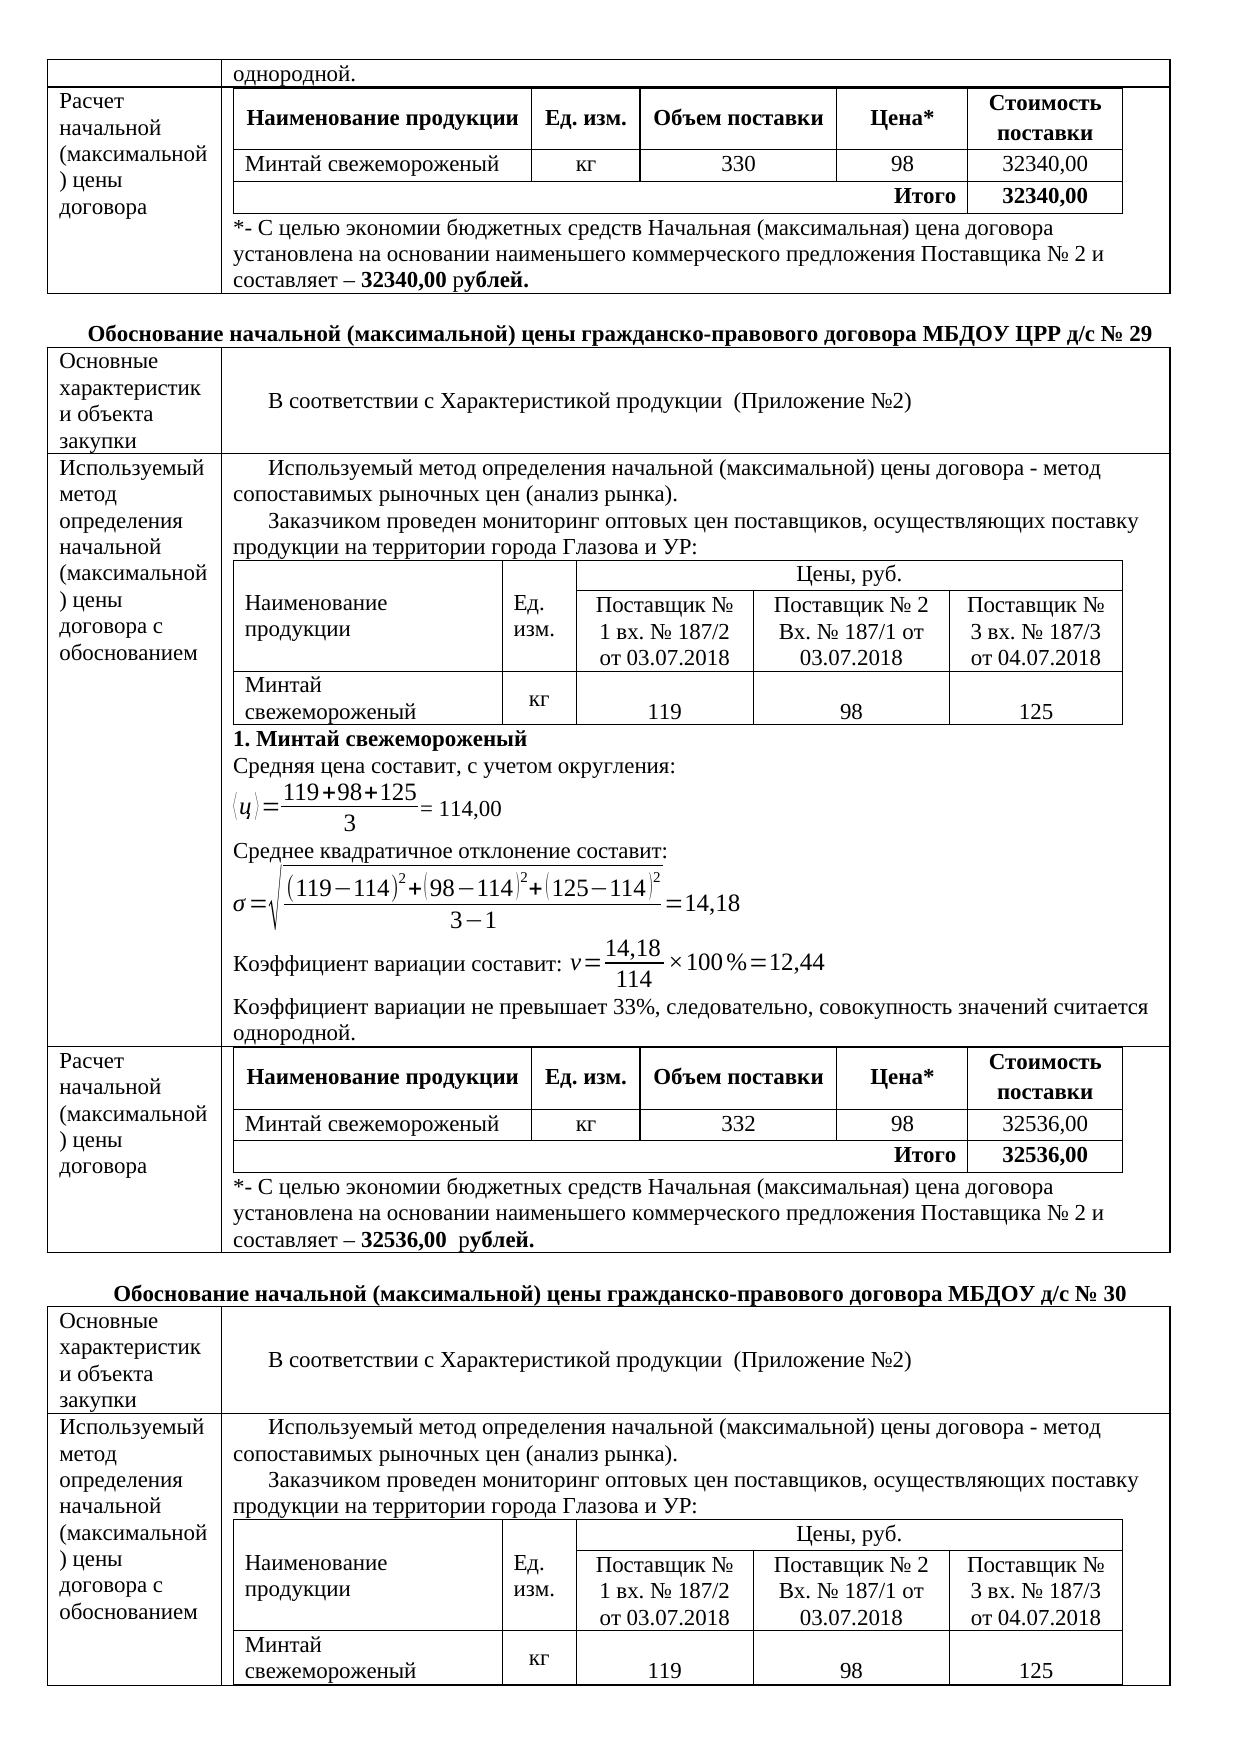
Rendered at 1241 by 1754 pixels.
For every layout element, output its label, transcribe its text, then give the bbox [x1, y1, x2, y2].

table_header В соответствии с Характеристикой продукции (Приложение №2) [222, 1307, 1169, 1412]
title Обоснование начальной (максимальной) цены гражданско-правового договора МБДОУ ЦРР д/с № 29 [59, 320, 1181, 347]
table_header Основные характеристики объекта закупки [48, 348, 221, 453]
table_header Основные характеристики объекта закупки [48, 1307, 221, 1412]
table_header В соответствии с Характеристикой продукции (Приложение №2) [222, 348, 1169, 453]
table_cell *- С целью экономии бюджетных средств Начальная (максимальная) цена договора установлена на основании наименьшего коммерческого предложения Поставщика № 2 и составляет – 32340,00 рублей. [222, 88, 1169, 293]
table_cell Используемый метод определения начальной (максимальной) цены договора с обоснованием [48, 454, 221, 1046]
title Обоснование начальной (максимальной) цены гражданско-правового договора МБДОУ д/с № 30 [59, 1279, 1181, 1306]
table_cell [222, 1414, 1169, 1685]
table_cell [48, 1414, 221, 1685]
table_cell Расчет начальной (максимальной) цены договора [48, 88, 221, 293]
table_cell *- С целью экономии бюджетных средств Начальная (максимальная) цена договора установлена на основании наименьшего коммерческого предложения Поставщика № 2 и составляет – 32536,00 рублей. [222, 1047, 1169, 1252]
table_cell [222, 60, 1169, 86]
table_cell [48, 60, 221, 86]
table_cell Расчет начальной (максимальной) цены договора [48, 1047, 221, 1252]
